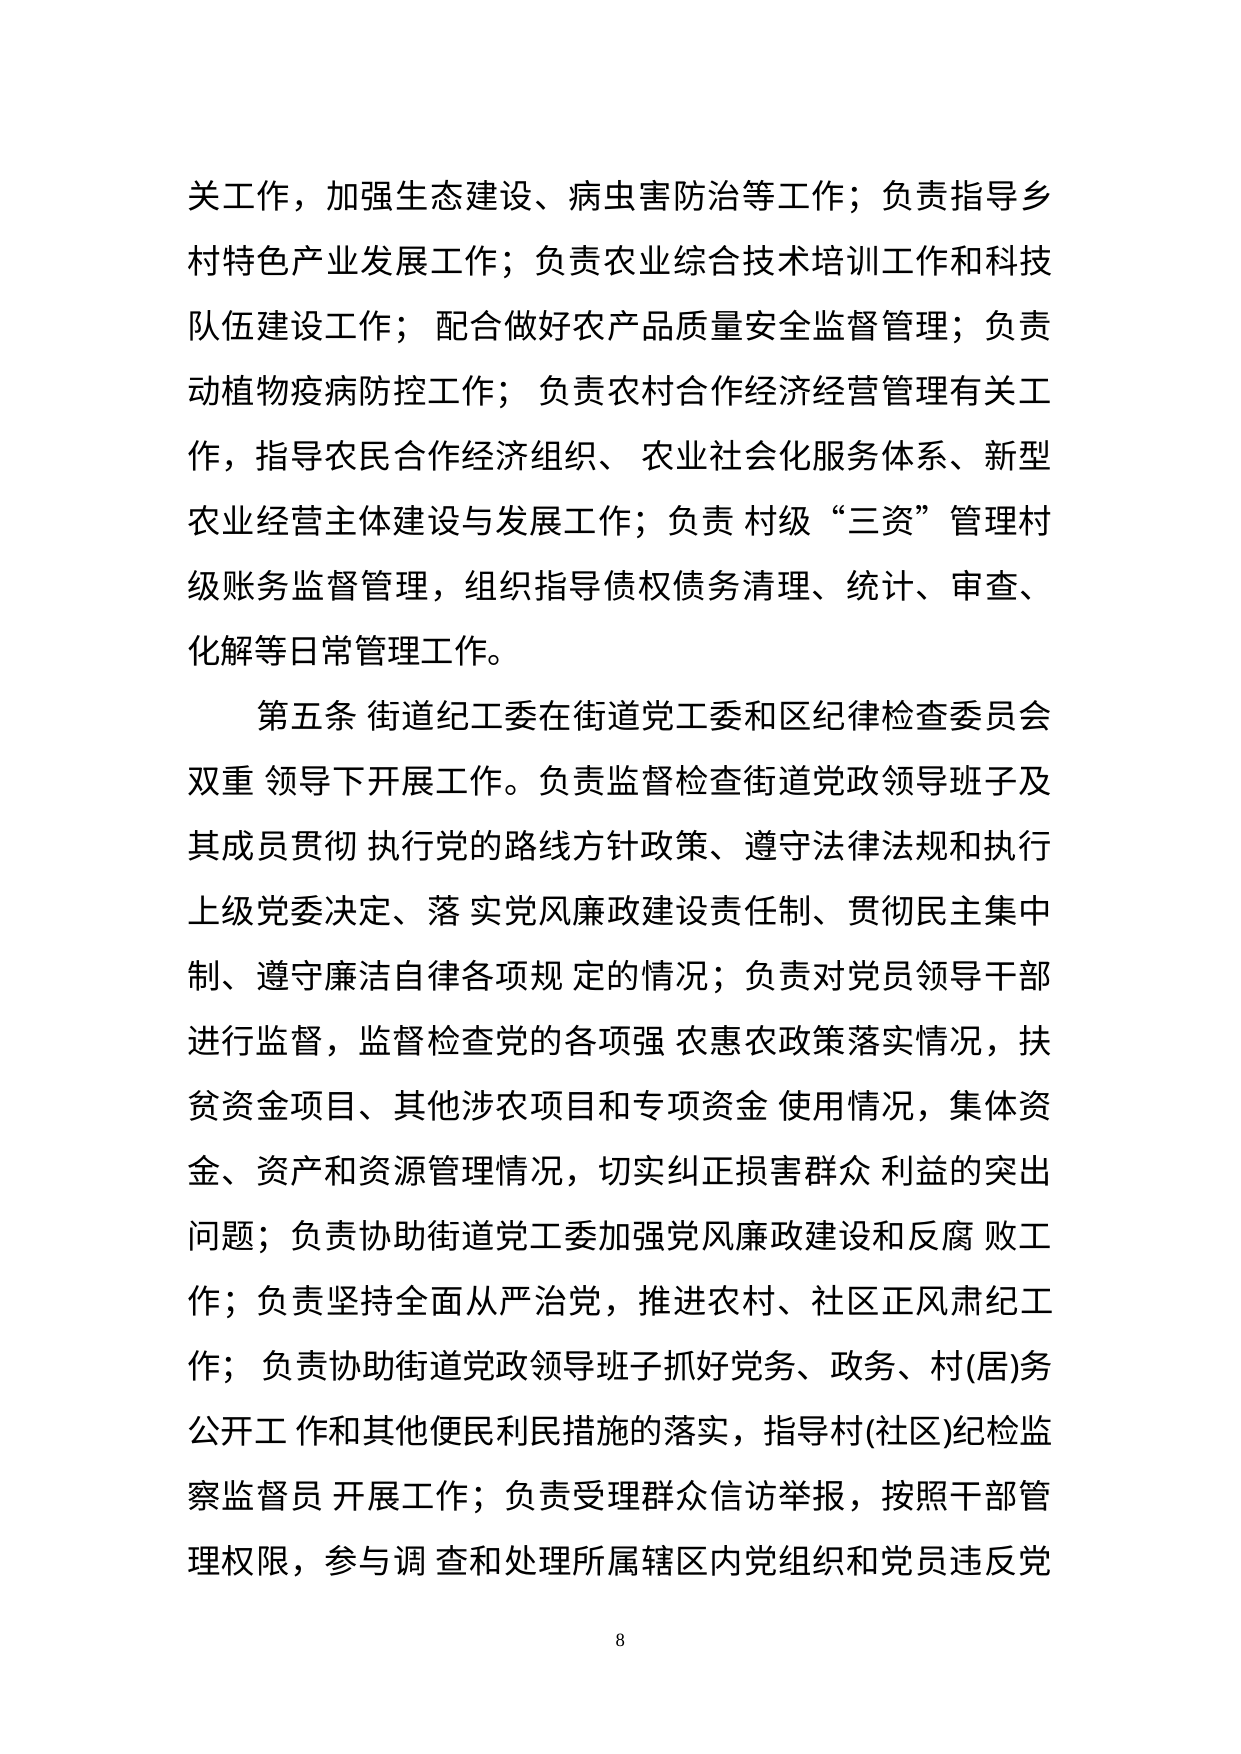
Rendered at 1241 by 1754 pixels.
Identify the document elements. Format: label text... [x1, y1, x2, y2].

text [187, 682, 1053, 1592]
text 关工作，加强生态建设、病虫害防治等工作；负责指导乡村特色产业发展工作；负责农业综合技术培训工作和科技队伍建设工作； 配合做好农产品质量安全监督管理；负责动植物疫病防控工作； 负责农村合作经济经营管理有关工作，指导农民合作经济组织、 农业社会化服务体系、新型农业经营主体建设与发展工作；负责 村级“三资”管理村级账务监督管理，组织指导债权债务清理、统计、审查、化解等日常管理工作。 [187, 162, 1053, 682]
